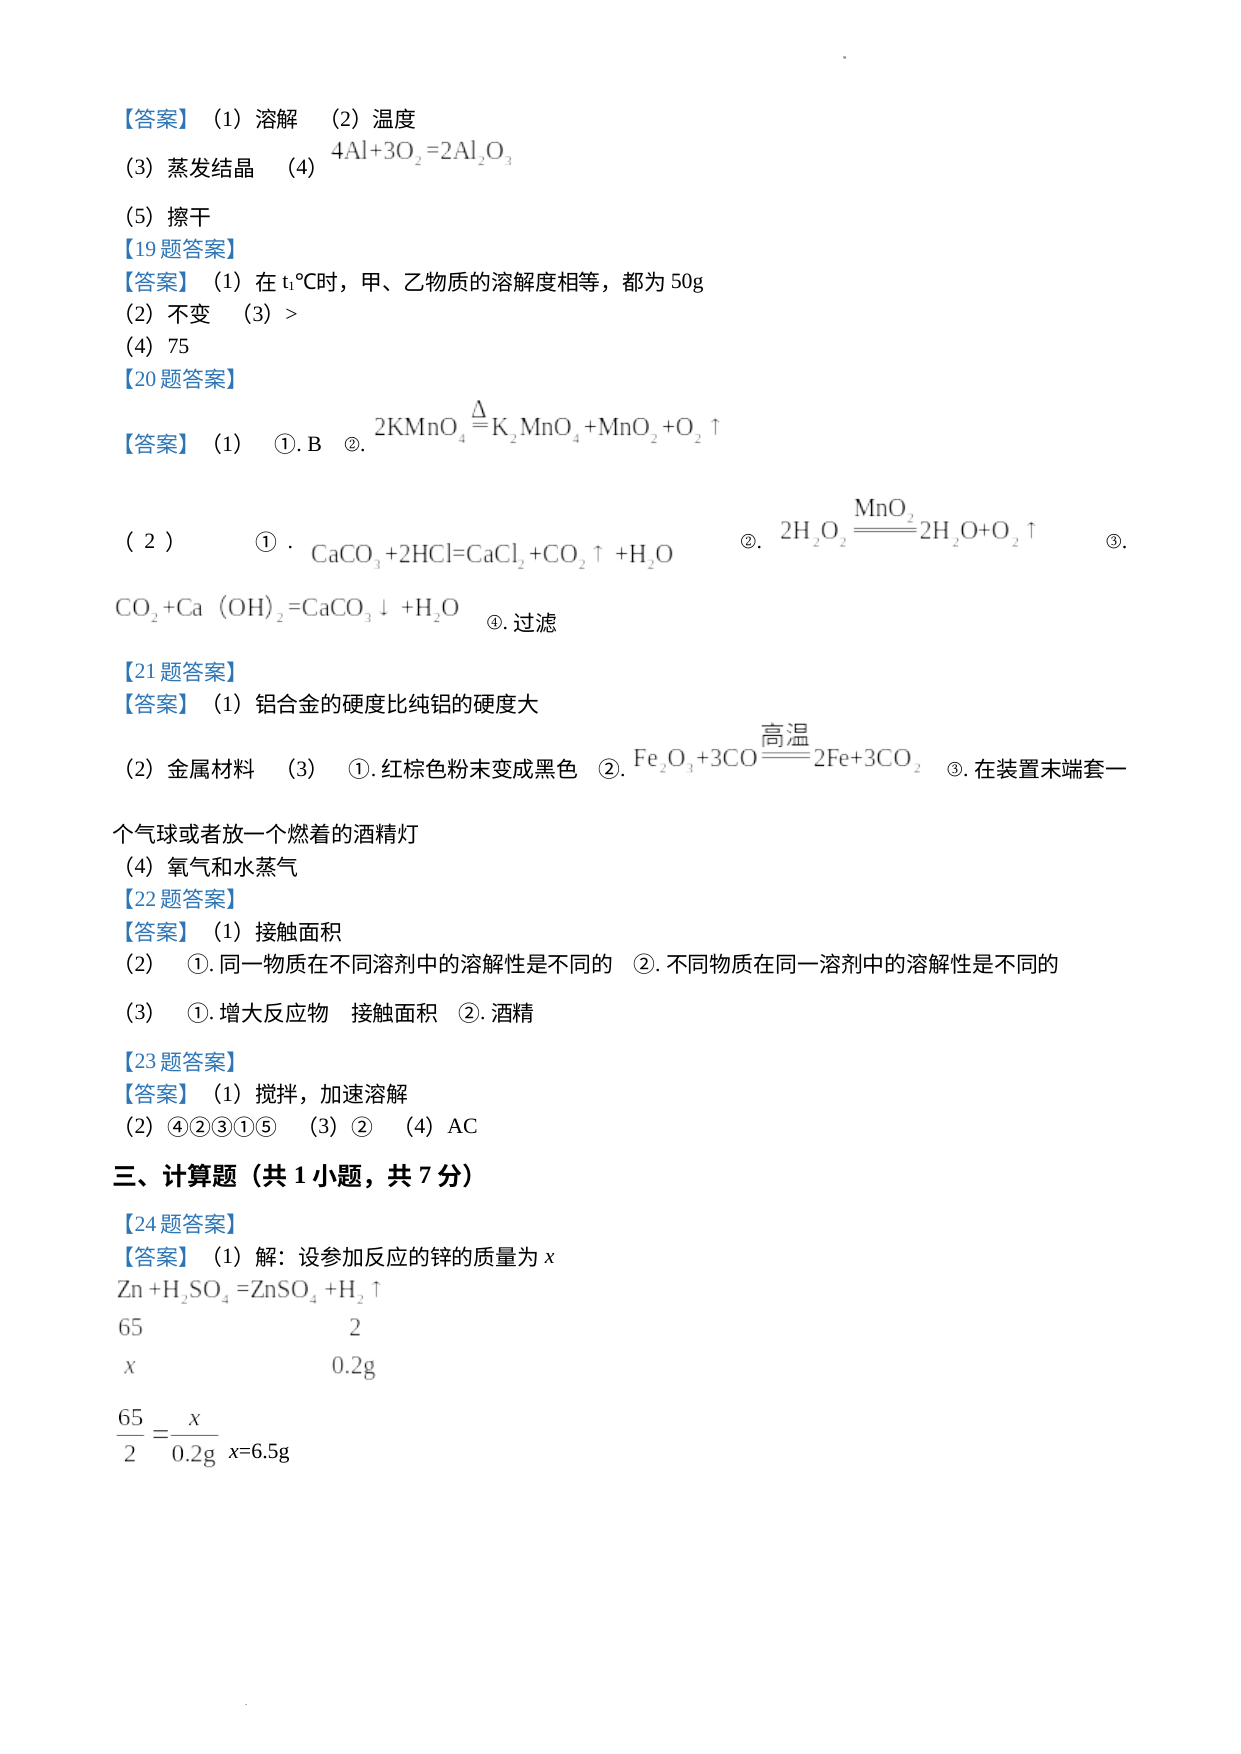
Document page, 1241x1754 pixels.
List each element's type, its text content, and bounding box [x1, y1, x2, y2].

text 【答案】（1）溶解 （2）温度 [112, 102, 1128, 134]
text （2） ①. ②. ③. ④. 过滤 [112, 492, 1128, 654]
text 三、计算题（共 1 小题，共 7 分） [112, 1142, 1128, 1207]
text （3） ①. 增大反应物接触面积 ②. 酒精 [112, 979, 1128, 1044]
text （2）金属材料 （3） ①. 红棕色粉末变成黑色 ②. ③. 在装置末端套一个气球或者放一个燃着的酒精灯 [112, 719, 1128, 849]
text 【答案】（1）铝合金的硬度比纯铝的硬度大 [112, 687, 1128, 719]
text 【答案】（1）解：设参加反应的锌的质量为 x [112, 1239, 1128, 1272]
text 【答案】（1）接触面积 [112, 914, 1128, 947]
text （3）蒸发结晶 （4） [112, 134, 1128, 199]
text （4）氧气和水蒸气 [112, 849, 1128, 882]
text （2） ①. 同一物质在不同溶剂中的溶解性是不同的 ②. 不同物质在同一溶剂中的溶解性是不同的 [112, 947, 1128, 979]
text 【19题答案】 [112, 232, 1128, 264]
text （2）④②③①⑤ （3）② （4）AC [112, 1109, 1128, 1142]
text 【答案】（1） ①. B ②. [112, 394, 1128, 492]
text 【24题答案】 [112, 1207, 1128, 1239]
text 【答案】（1）搅拌，加速溶解 [112, 1077, 1128, 1109]
text x=6.5g [112, 1402, 1128, 1532]
text 【23题答案】 [112, 1044, 1128, 1077]
text 【答案】（1）在 t1℃时，甲、乙物质的溶解度相等，都为50g [112, 264, 1128, 297]
text 【21题答案】 [112, 654, 1128, 687]
text （5）擦干 [112, 199, 1128, 232]
text （4）75 [112, 329, 1128, 362]
text 【22题答案】 [112, 882, 1128, 914]
text 【20题答案】 [112, 362, 1128, 394]
text （2）不变 （3）> [112, 297, 1128, 329]
